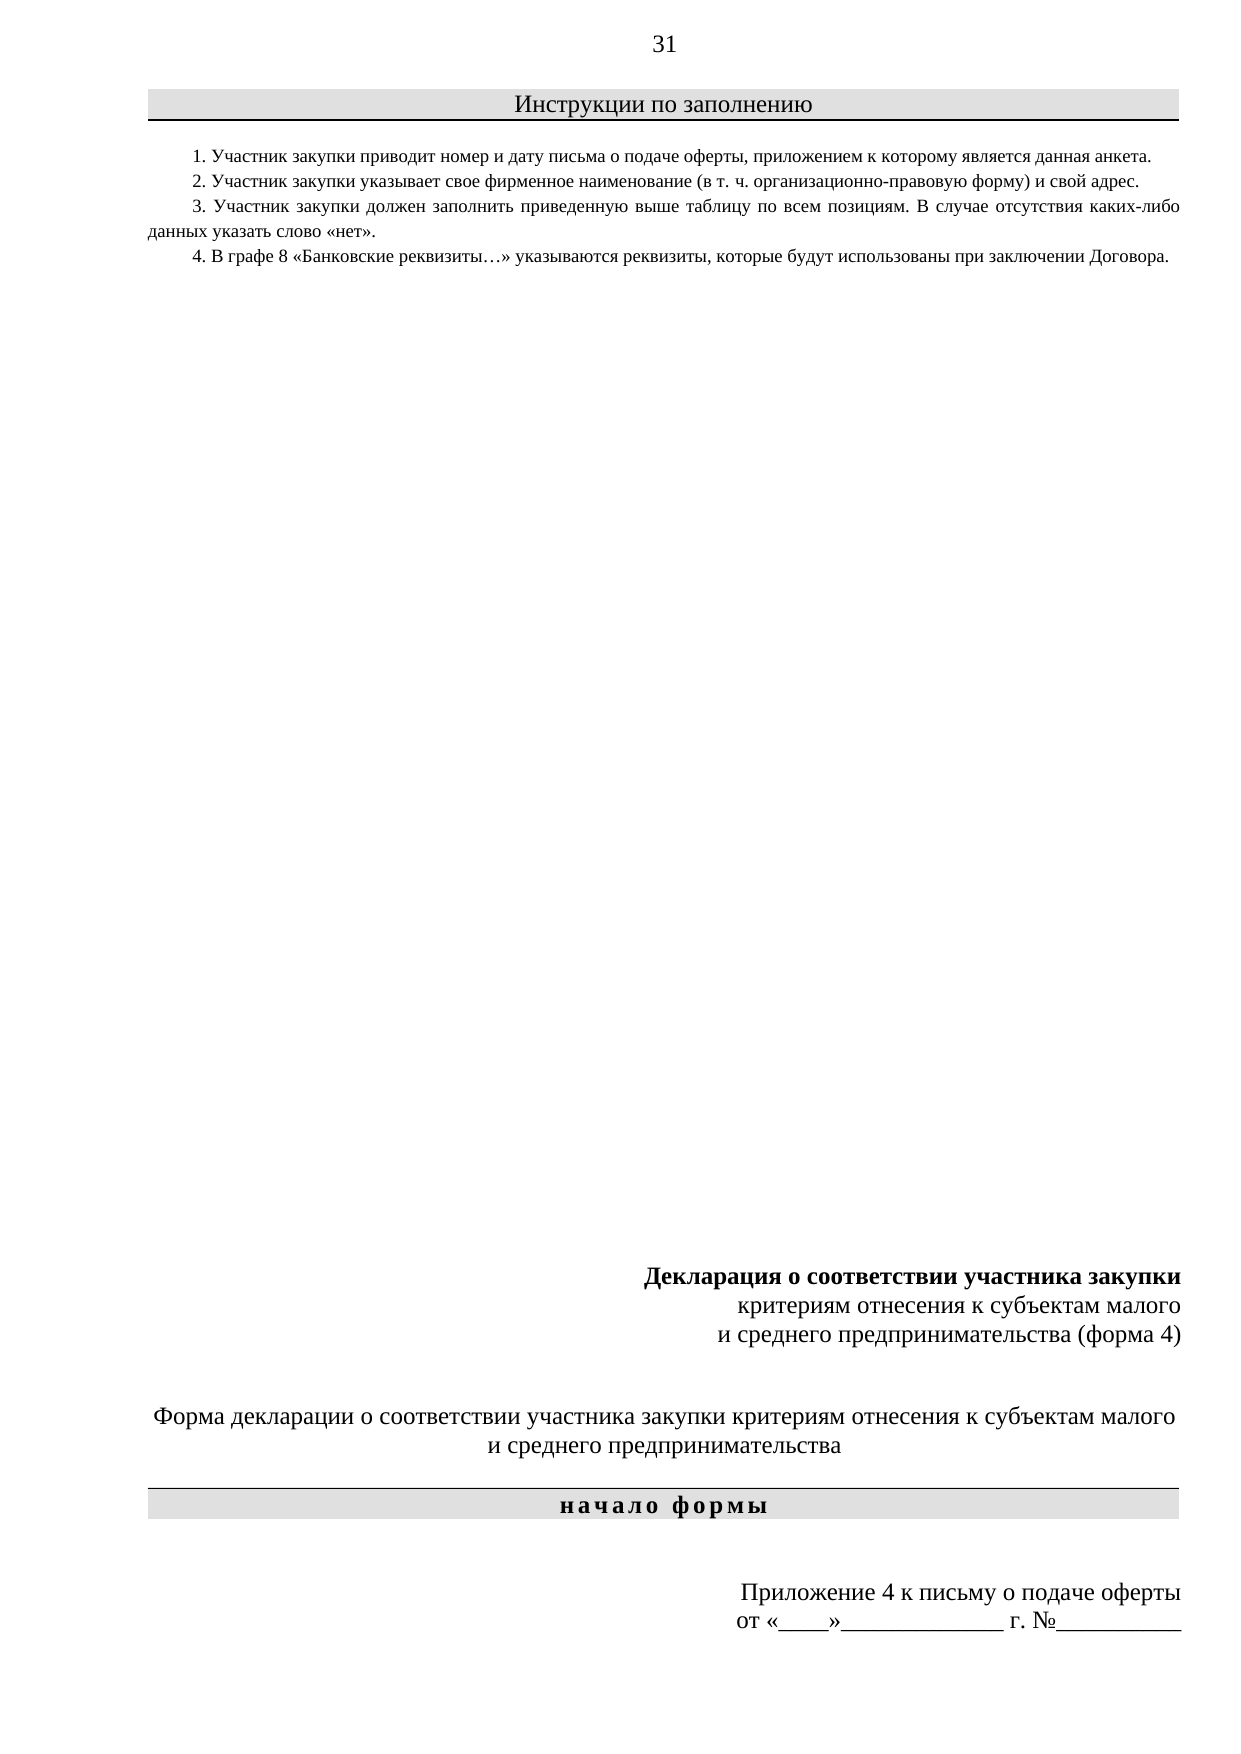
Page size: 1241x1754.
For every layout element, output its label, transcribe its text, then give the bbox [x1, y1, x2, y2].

subtitle Декларация о соответствии участника закупки [148, 1261, 1181, 1290]
text 3. Участник закупки должен заполнить приведенную выше таблицу по всем позициям. В случае отсутствия каких-либо данных указать слово «нет». [148, 195, 1181, 241]
text критериям отнесения к субъектам малого [148, 1290, 1181, 1319]
text Форма декларации о соответствии участника закупки критериям отнесения к субъектам малого и среднего предпринимательства [148, 1401, 1181, 1459]
text Приложение 4 к письму о подаче оферты от «____»_____________ г. №__________ [148, 1577, 1181, 1634]
text 1. Участник закупки приводит номер и дату письма о подаче оферты, приложением к которому является данная анкета. [148, 145, 1181, 167]
text 4. В графе 8 «Банковские реквизиты…» указываются реквизиты, которые будут использованы при заключении Договора. [148, 244, 1181, 266]
text Инструкции по заполнению [148, 89, 1179, 119]
text 2. Участник закупки указывает свое фирменное наименование (в т. ч. организационно-правовую форму) и свой адрес. [148, 170, 1181, 192]
text начало формы [148, 1489, 1179, 1519]
text и среднего предпринимательства (форма 4) [148, 1319, 1181, 1347]
